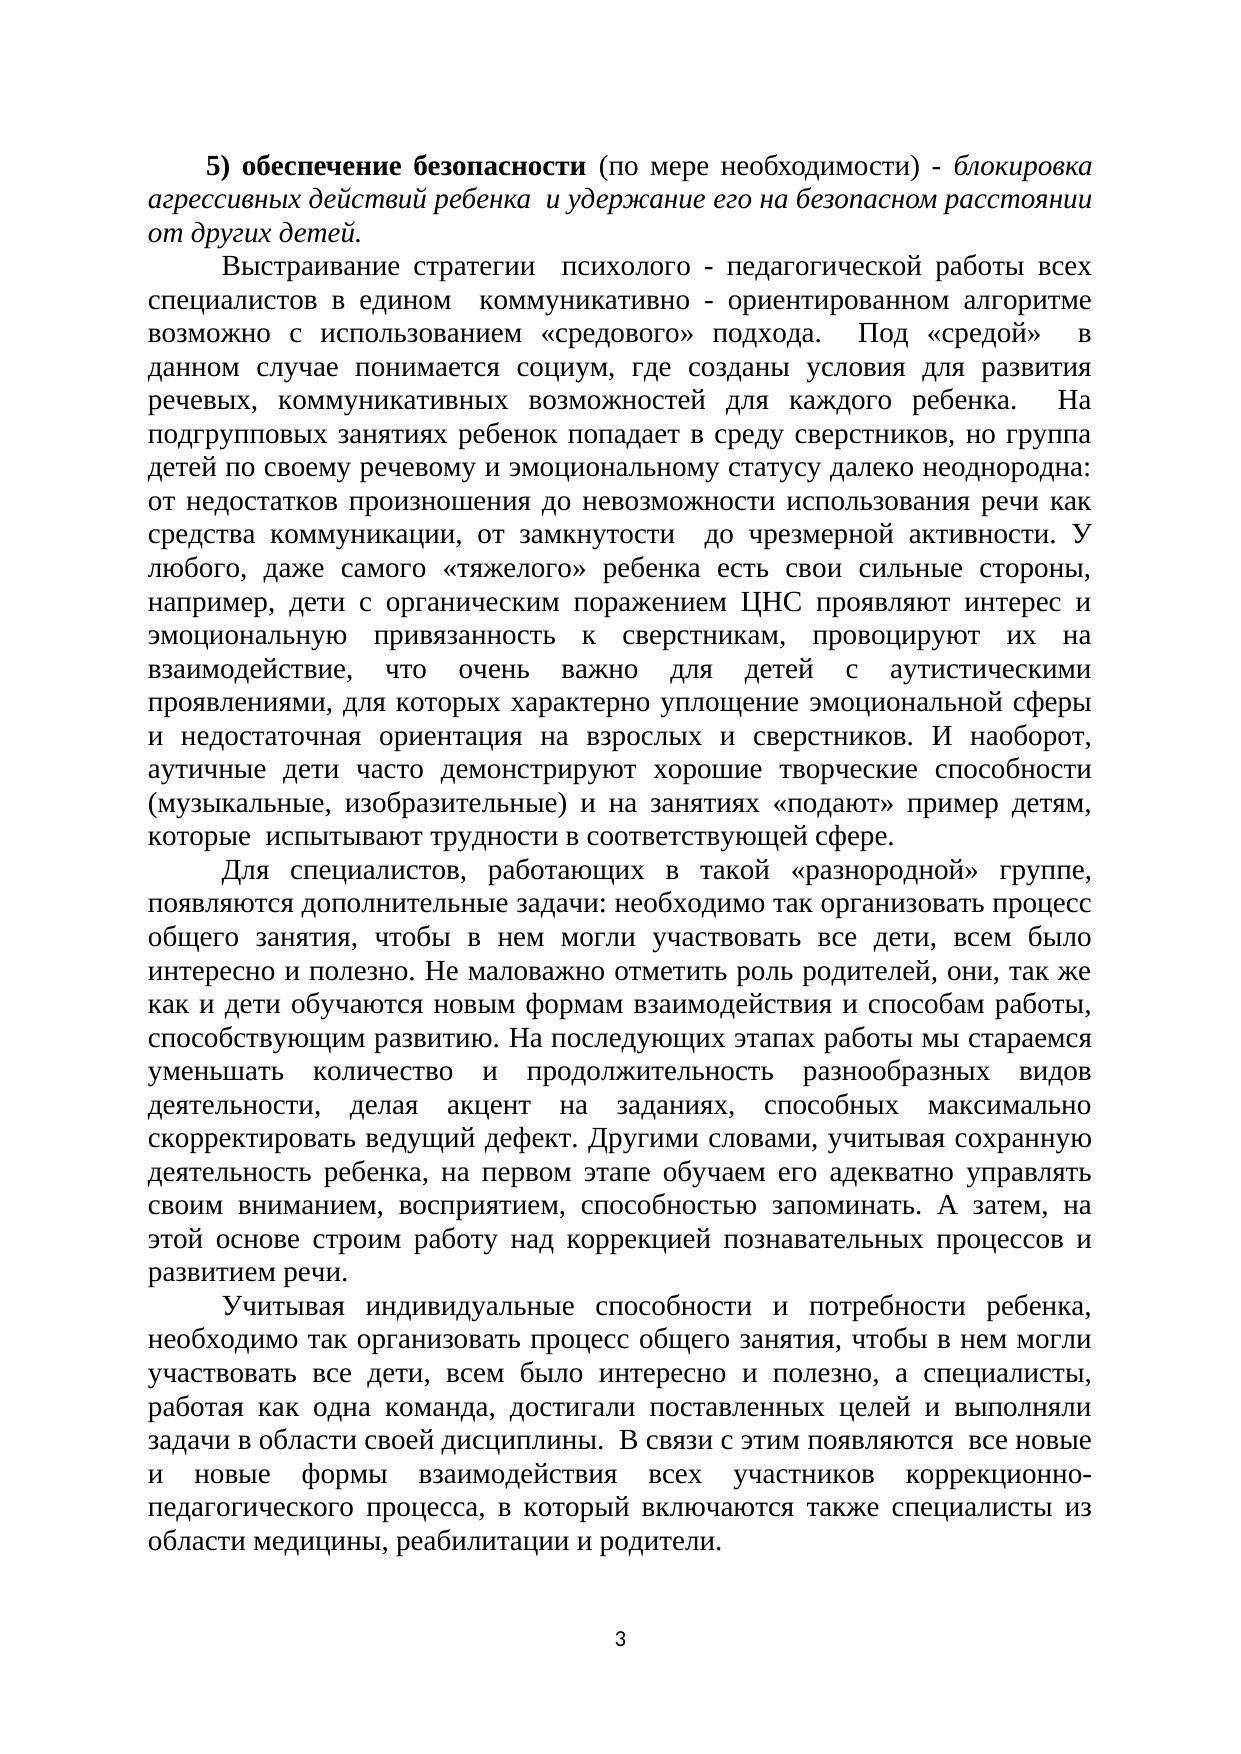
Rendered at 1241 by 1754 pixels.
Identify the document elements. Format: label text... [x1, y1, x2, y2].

text 5) обеспечение безопасности (по мере необходимости) - блокировка агрессивных действий ребенка и удержание его на безопасном расстоянии от других детей. [148, 148, 1092, 248]
text Для специалистов, работающих в такой «разнородной» группе, появляются дополнительные задачи: необходимо так организовать процесс общего занятия, чтобы в нем могли участвовать все дети, всем было интересно и полезно. Не маловажно отметить роль родителей, они, так же как и дети обучаются новым формам взаимодействия и способам работы, способствующим развитию. На последующих этапах работы мы стараемся уменьшать количество и продолжительность разнообразных видов деятельности, делая акцент на заданиях, способных максимально скорректировать ведущий дефект. Другими словами, учитывая сохранную деятельность ребенка, на первом этапе обучаем его адекватно управлять своим вниманием, восприятием, способностью запоминать. А затем, на этой основе строим работу над коррекцией познавательных процессов и развитием речи. [148, 852, 1092, 1288]
text Выстраивание стратегии психолого - педагогической работы всех специалистов в едином коммуникативно - ориентированном алгоритме возможно с использованием «средового» подхода. Под «средой» в данном случае понимается социум, где созданы условия для развития речевых, коммуникативных возможностей для каждого ребенка. На подгрупповых занятиях ребенок попадает в среду сверстников, но группа детей по своему речевому и эмоциональному статусу далеко неоднородна: от недостатков произношения до невозможности использования речи как средства коммуникации, от замкнутости до чрезмерной активности. У любого, даже самого «тяжелого» ребенка есть свои сильные стороны, например, дети с органическим поражением ЦНС проявляют интерес и эмоциональную привязанность к сверстникам, провоцируют их на взаимодействие, что очень важно для детей с аутистическими проявлениями, для которых характерно уплощение эмоциональной сферы и недостаточная ориентация на взрослых и сверстников. И наоборот, аутичные дети часто демонстрируют хорошие творческие способности (музыкальные, изобразительные) и на занятиях «подают» пример детям, которые испытывают трудности в соответствующей сфере. [148, 248, 1092, 852]
text Учитывая индивидуальные способности и потребности ребенка, необходимо так организовать процесс общего занятия, чтобы в нем могли участвовать все дети, всем было интересно и полезно, а специалисты, работая как одна команда, достигали поставленных целей и выполняли задачи в области своей дисциплины. В связи с этим появляются все новые и новые формы взаимодействия всех участников коррекционно-педагогического процесса, в который включаются также специалисты из области медицины, реабилитации и родители. [148, 1288, 1092, 1556]
